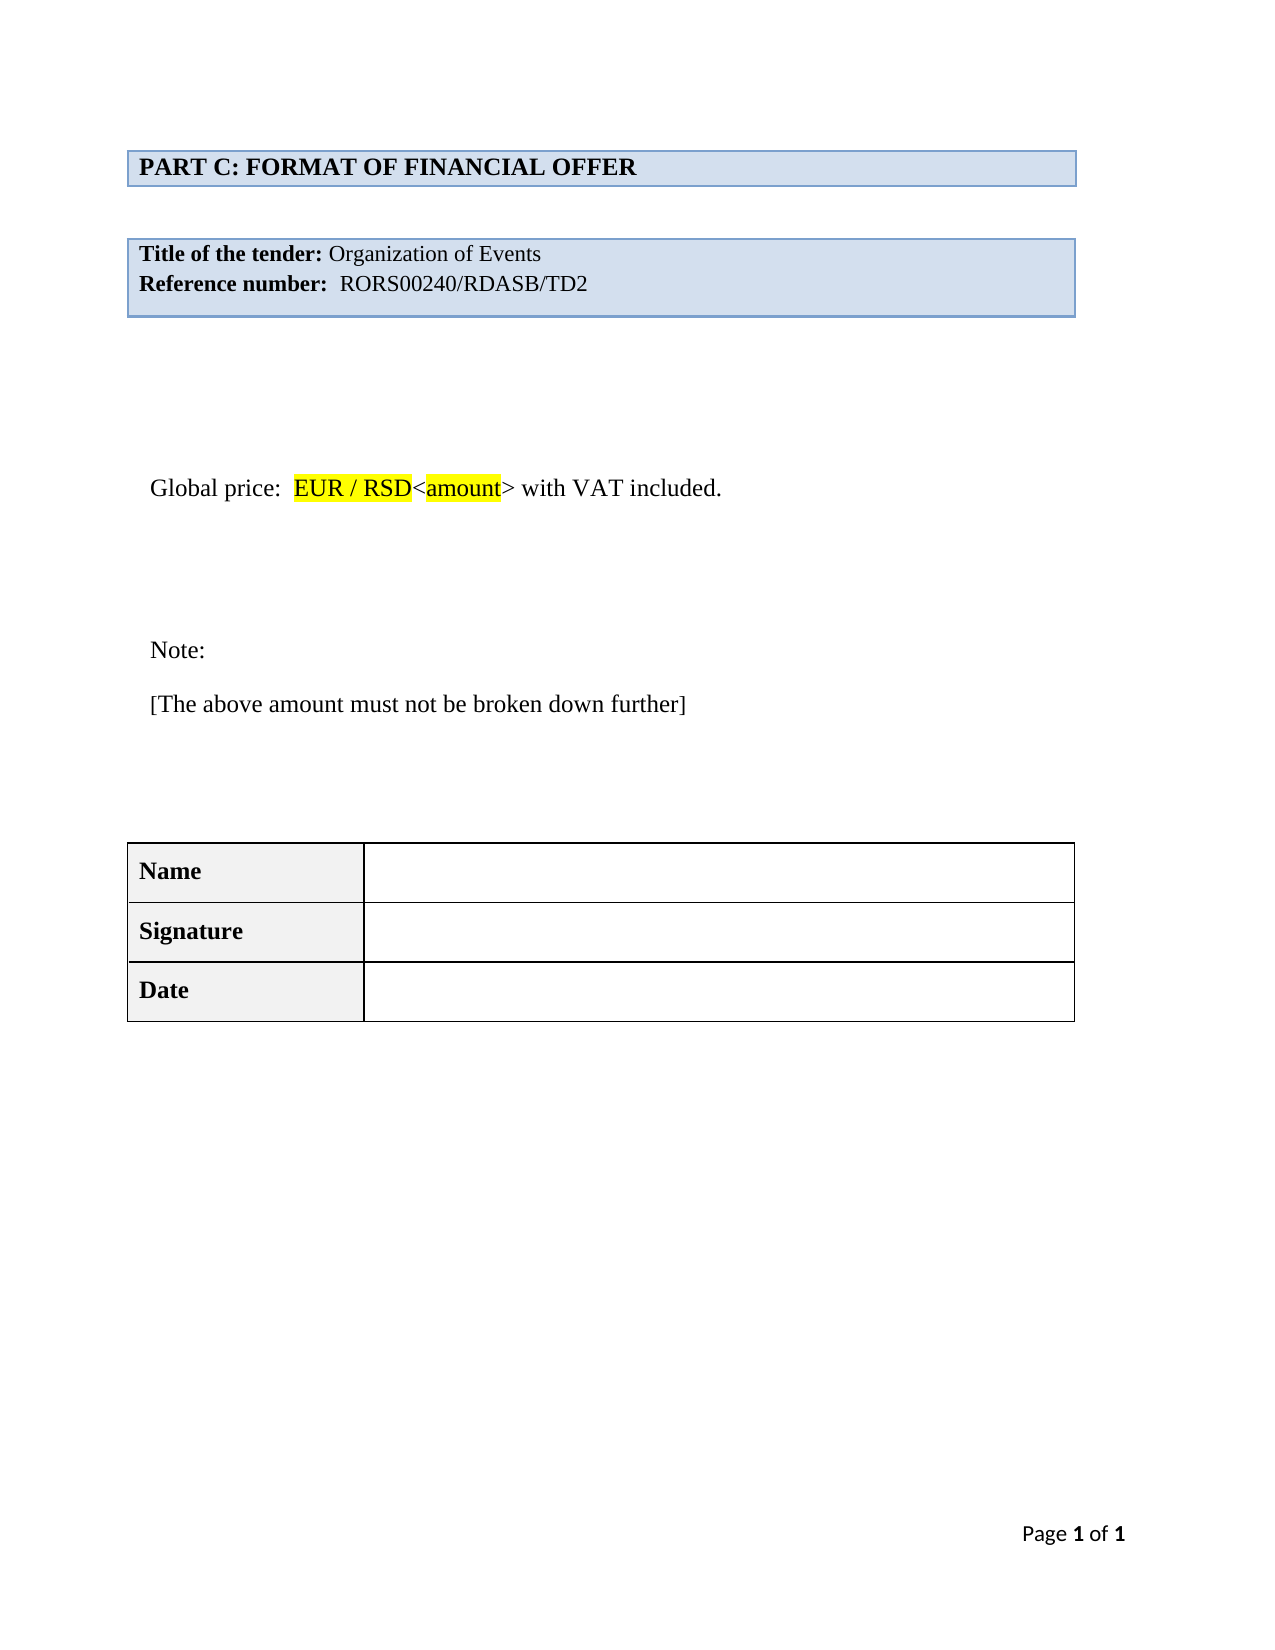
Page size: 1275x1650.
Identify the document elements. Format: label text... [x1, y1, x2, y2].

table_header PART C: FORMAT OF FINANCIAL OFFER [129, 152, 1075, 185]
table_header Name [128, 844, 363, 902]
table_cell Date [128, 962, 363, 1021]
table_header Title of the tender: Organization of Events Reference number: RORS00240/RDASB/TD2 [129, 240, 1074, 315]
table_cell Signature [128, 903, 363, 961]
table_cell [365, 903, 1074, 961]
text [The above amount must not be broken down further] [150, 689, 1125, 718]
table_header [365, 844, 1074, 902]
text Global price: EUR / RSD<amount> with VAT included. [150, 473, 1125, 502]
table_cell [365, 963, 1074, 1021]
text Note: [150, 635, 1125, 664]
